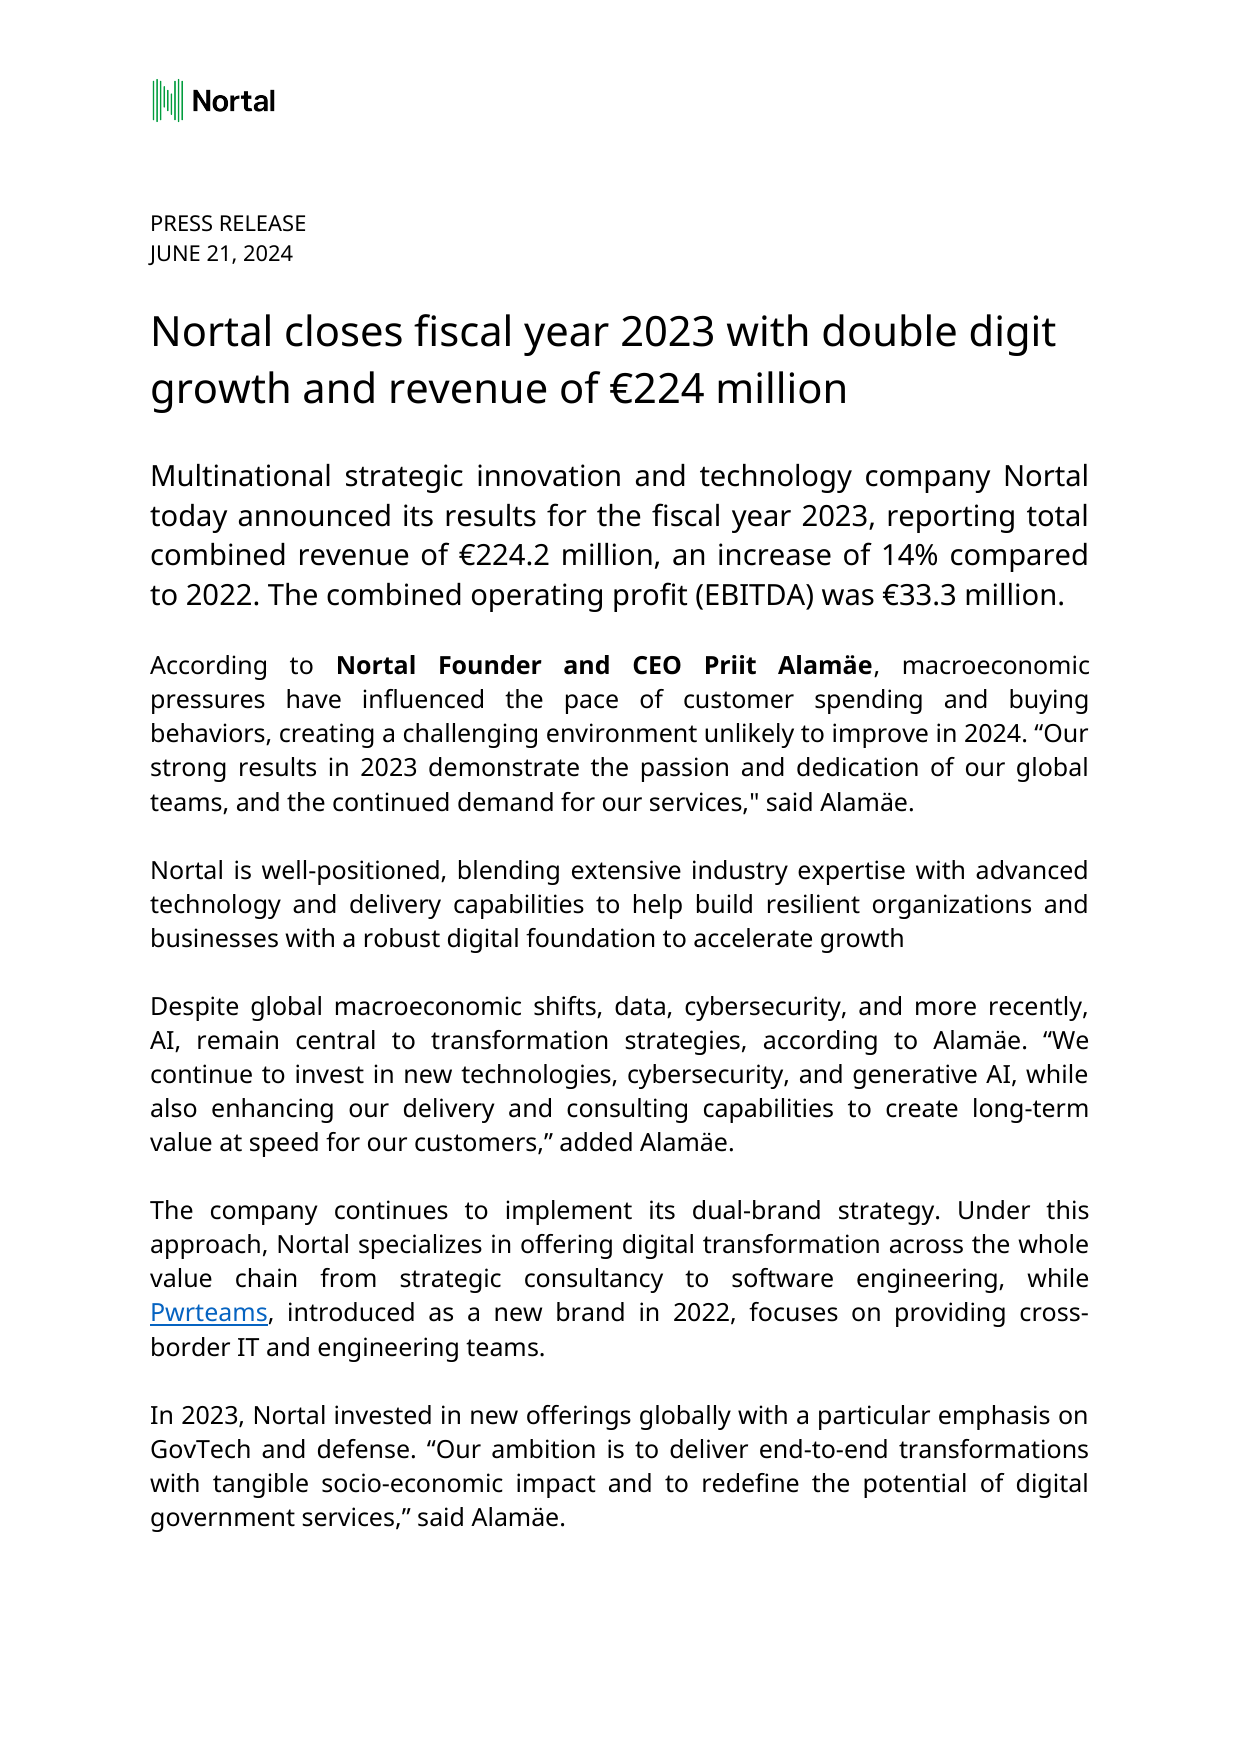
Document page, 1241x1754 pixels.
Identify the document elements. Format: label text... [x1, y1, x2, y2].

text PRESS RELEASE [150, 208, 1090, 238]
text Despite global macroeconomic shifts, data, cybersecurity, and more recently, AI, remain central to transformation strategies, according to Alamäe. “We continue to invest in new technologies, cybersecurity, and generative AI, while also enhancing our delivery and consulting capabilities to create long-term value at speed for our customers,” added Alamäe. [150, 988, 1090, 1159]
text Multinational strategic innovation and technology company Nortal today announced its results for the fiscal year 2023, reporting total combined revenue of €224.2 million, an increase of 14% compared to 2022. The combined operating profit (EBITDA) was €33.3 million. [150, 455, 1090, 614]
text JUNE 21, 2024 [150, 238, 1090, 268]
text Nortal is well-positioned, blending extensive industry expertise with advanced technology and delivery capabilities to help build resilient organizations and businesses with a robust digital foundation to accelerate growth [150, 852, 1090, 954]
text According to Nortal Founder and CEO Priit Alamäe, macroeconomic pressures have influenced the pace of customer spending and buying behaviors, creating a challenging environment unlikely to improve in 2024. “Our strong results in 2023 demonstrate the passion and dedication of our global teams, and the continued demand for our services," said Alamäe. [150, 648, 1090, 818]
text Nortal closes fiscal year 2023 with double digit growth and revenue of €224 million [150, 302, 1090, 415]
text In 2023, Nortal invested in new offerings globally with a particular emphasis on GovTech and defense. “Our ambition is to deliver end-to-end transformations with tangible socio-economic impact and to redefine the potential of digital government services,” said Alamäe. [150, 1397, 1090, 1533]
text The company continues to implement its dual-brand strategy. Under this approach, Nortal specializes in offering digital transformation across the whole value chain from strategic consultancy to software engineering, while Pwrteams, introduced as a new brand in 2022, focuses on providing cross-border IT and engineering teams. [150, 1193, 1090, 1363]
picture [150, 73, 280, 127]
